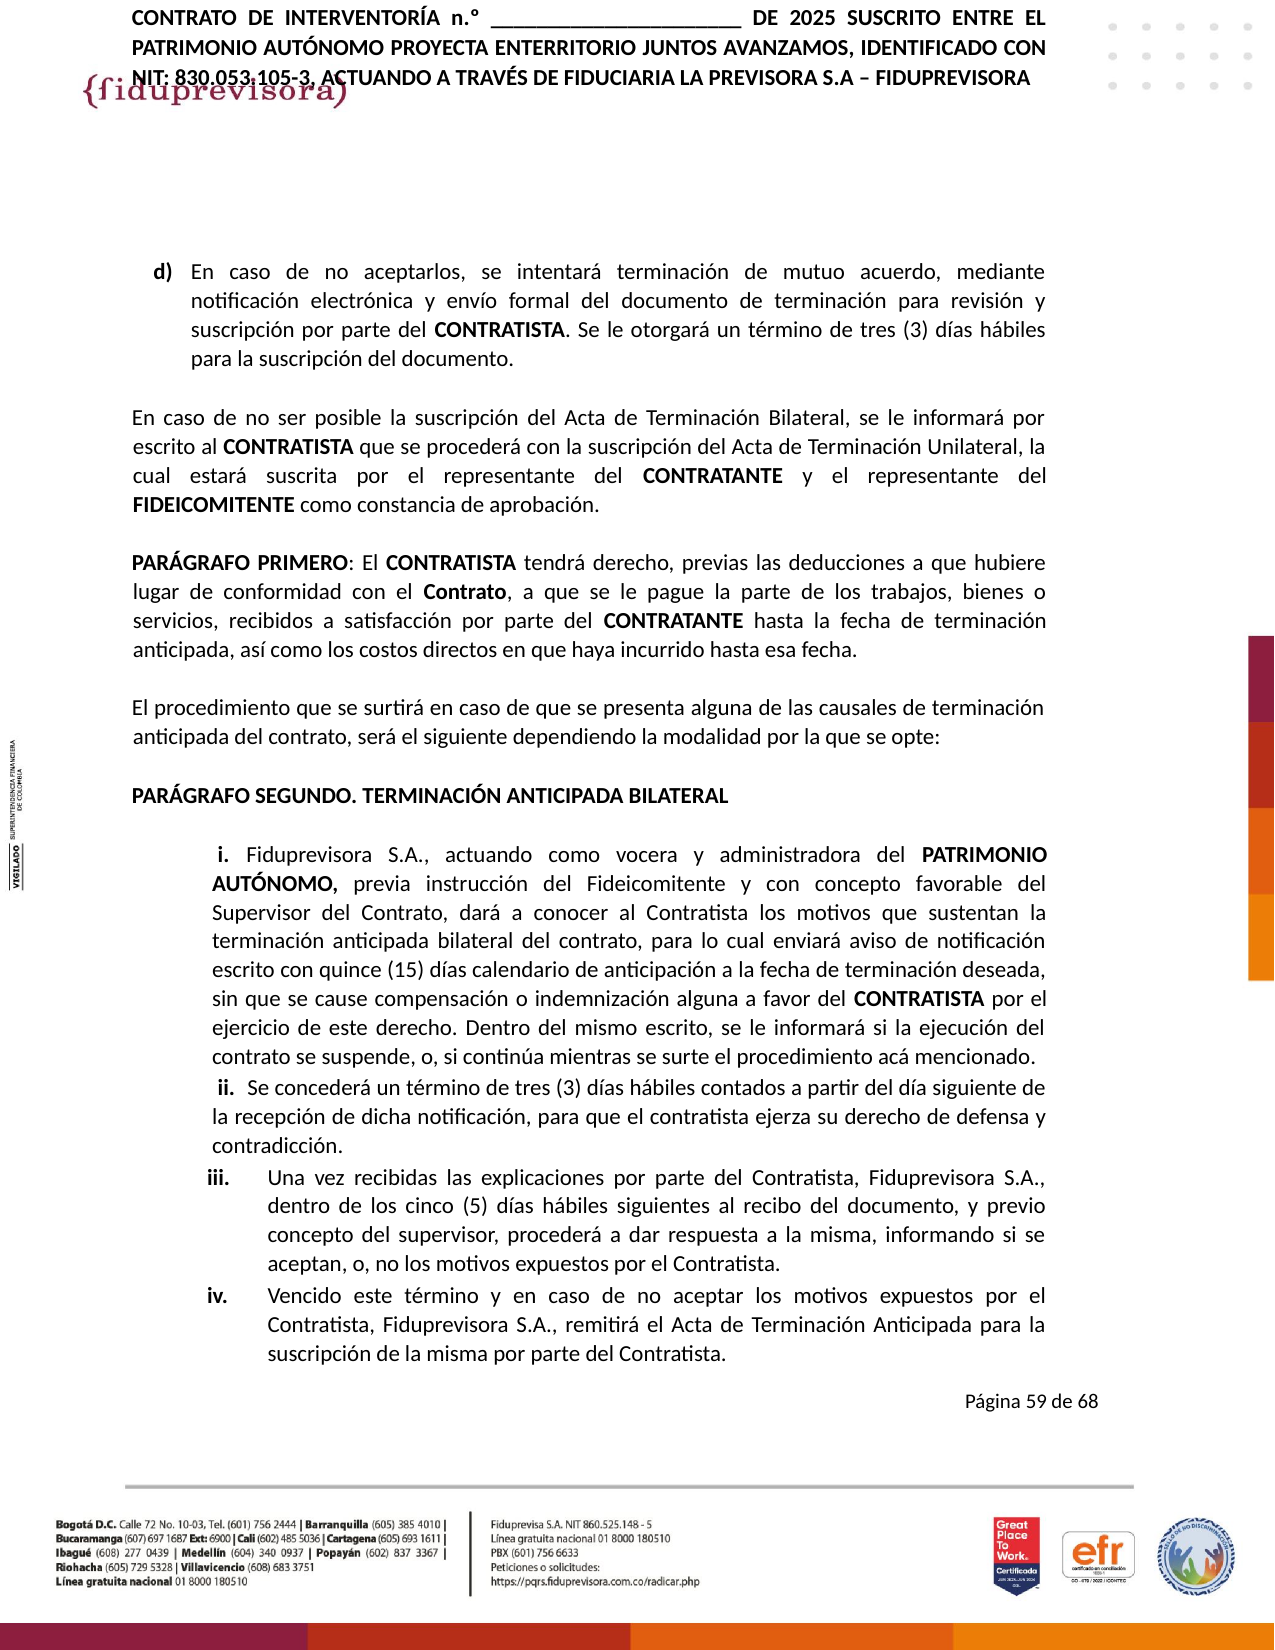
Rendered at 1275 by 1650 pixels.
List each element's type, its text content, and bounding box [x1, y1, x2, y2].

picture [0, 186, 1274, 1650]
list Una vez recibidas las explicaciones por parte del Contratista, Fiduprevisora S.A., dentro de los cinco (5) días hábiles siguientes al recibo del documento, y previo concepto del supervisor, procederá a dar respuesta a la misma, informando si se aceptan, o, no los motivos expuestos por el Contratista. [207, 1163, 1047, 1277]
list Vencido este término y en caso de no aceptar los motivos expuestos por el Contratista, Fiduprevisora S.A., remitirá el Acta de Terminación Anticipada para la suscripción de la misma por parte del Contratista. [207, 1281, 1047, 1367]
text El procedimiento que se surtirá en caso de que se presenta alguna de las causales de terminación anticipada del contrato, será el siguiente dependiendo la modalidad por la que se opte: [132, 693, 1047, 750]
text i. Fiduprevisora S.A., actuando como vocera y administradora del PATRIMONIO AUTÓNOMO, previa instrucción del Fideicomitente y con concepto favorable del Supervisor del Contrato, dará a conocer al Contratista los motivos que sustentan la terminación anticipada bilateral del contrato, para lo cual enviará aviso de notificación escrito con quince (15) días calendario de anticipación a la fecha de terminación deseada, sin que se cause compensación o indemnización alguna a favor del CONTRATISTA por el ejercicio de este derecho. Dentro del mismo escrito, se le informará si la ejecución del contrato se suspende, o, si continúa mientras se surte el procedimiento acá mencionado. [212, 840, 1047, 1070]
text En caso de no ser posible la suscripción del Acta de Terminación Bilateral, se le informará por escrito al CONTRATISTA que se procederá con la suscripción del Acta de Terminación Unilateral, la cual estará suscrita por el representante del CONTRATANTE y el representante del FIDEICOMITENTE como constancia de aprobación. [132, 403, 1047, 518]
text PARÁGRAFO SEGUNDO. TERMINACIÓN ANTICIPADA BILATERAL [132, 781, 1047, 809]
list En caso de no aceptarlos, se intentará terminación de mutuo acuerdo, mediante notificación electrónica y envío formal del documento de terminación para revisión y suscripción por parte del CONTRATISTA. Se le otorgará un término de tres (3) días hábiles para la suscripción del documento. [153, 257, 1047, 372]
text PARÁGRAFO PRIMERO: El CONTRATISTA tendrá derecho, previas las deducciones a que hubiere lugar de conformidad con el Contrato, a que se le pague la parte de los trabajos, bienes o servicios, recibidos a satisfacción por parte del CONTRATANTE hasta la fecha de terminación anticipada, así como los costos directos en que haya incurrido hasta esa fecha. [132, 548, 1047, 663]
text ii. Se concederá un término de tres (3) días hábiles contados a partir del día siguiente de la recepción de dicha notificación, para que el contratista ejerza su derecho de defensa y contradicción. [212, 1073, 1047, 1159]
picture [0, 3, 1274, 143]
